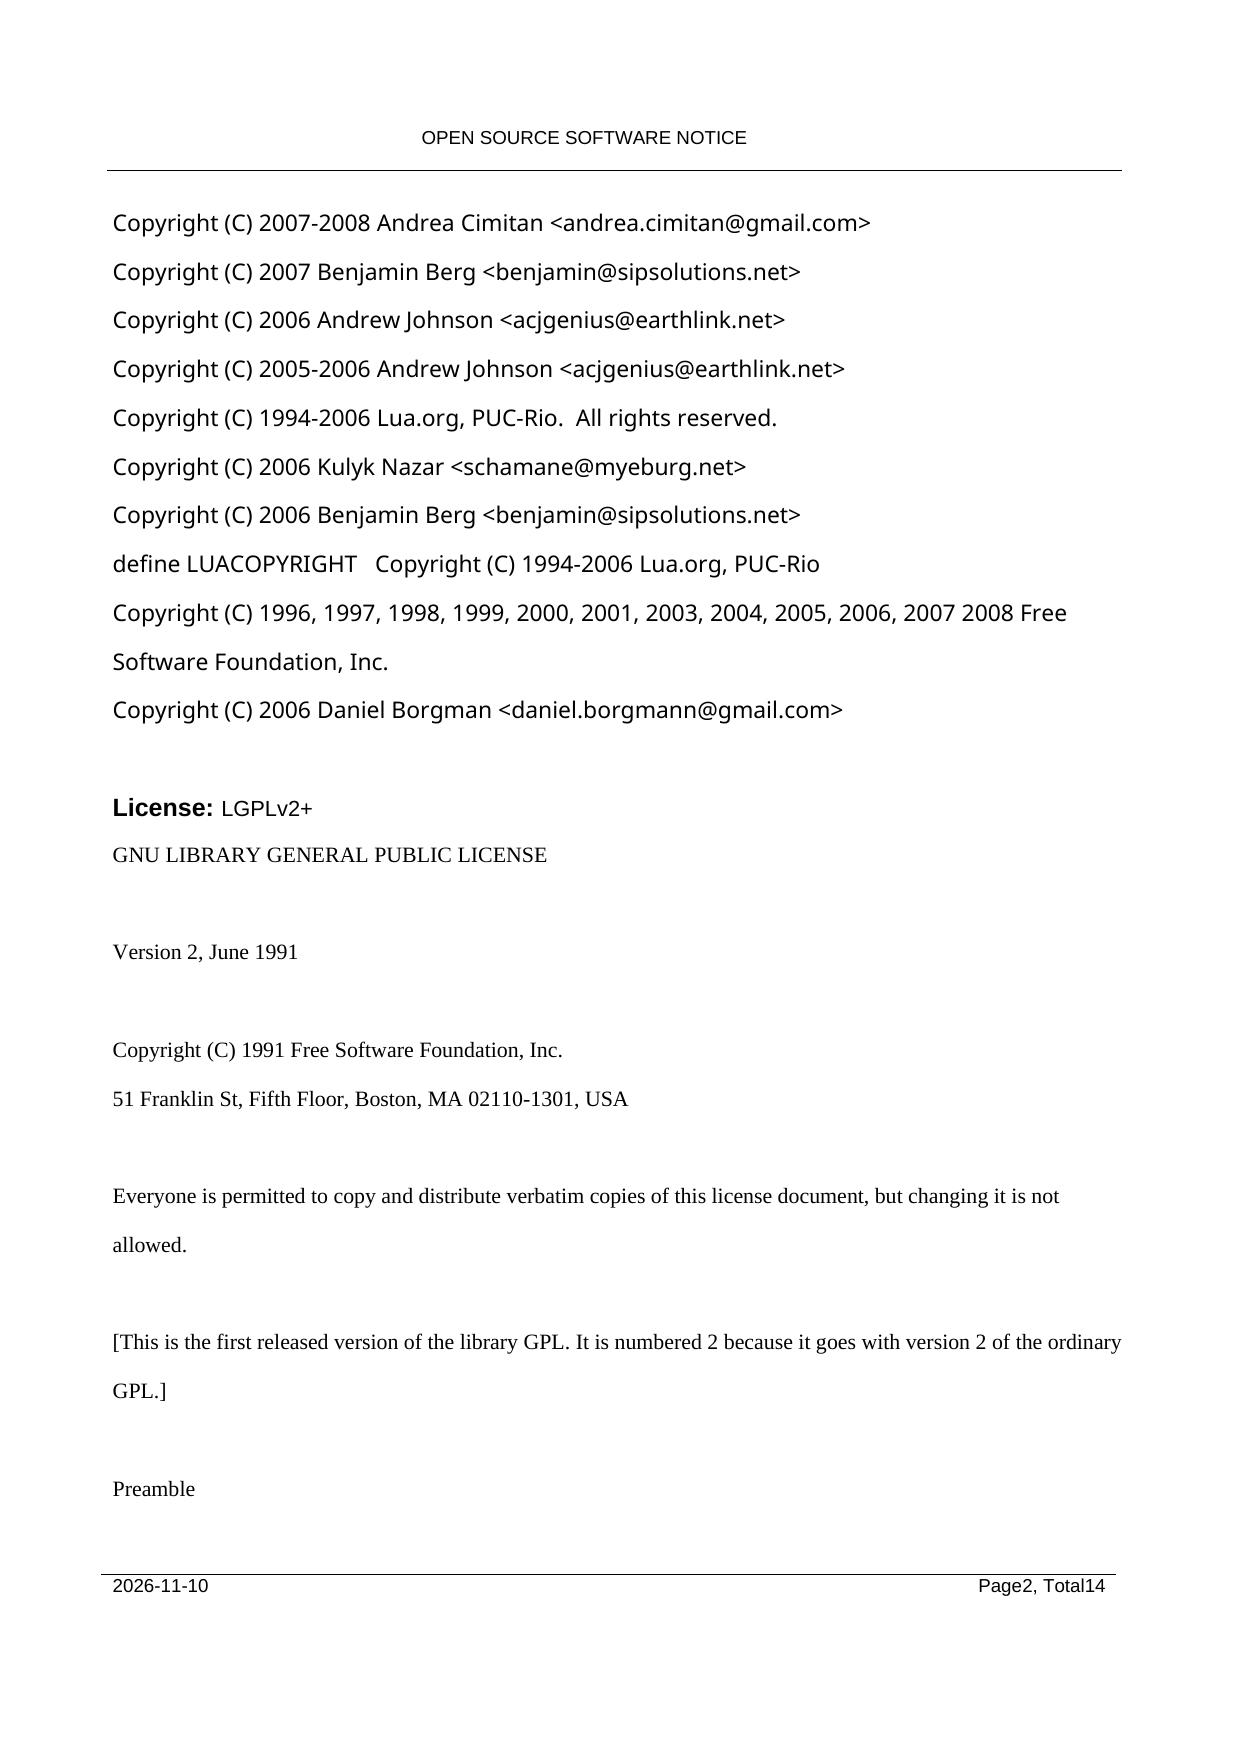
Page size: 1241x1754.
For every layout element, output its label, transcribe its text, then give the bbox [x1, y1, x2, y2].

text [112, 838, 1128, 1504]
text License: LGPLv2+ [112, 791, 1128, 824]
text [112, 206, 1128, 775]
